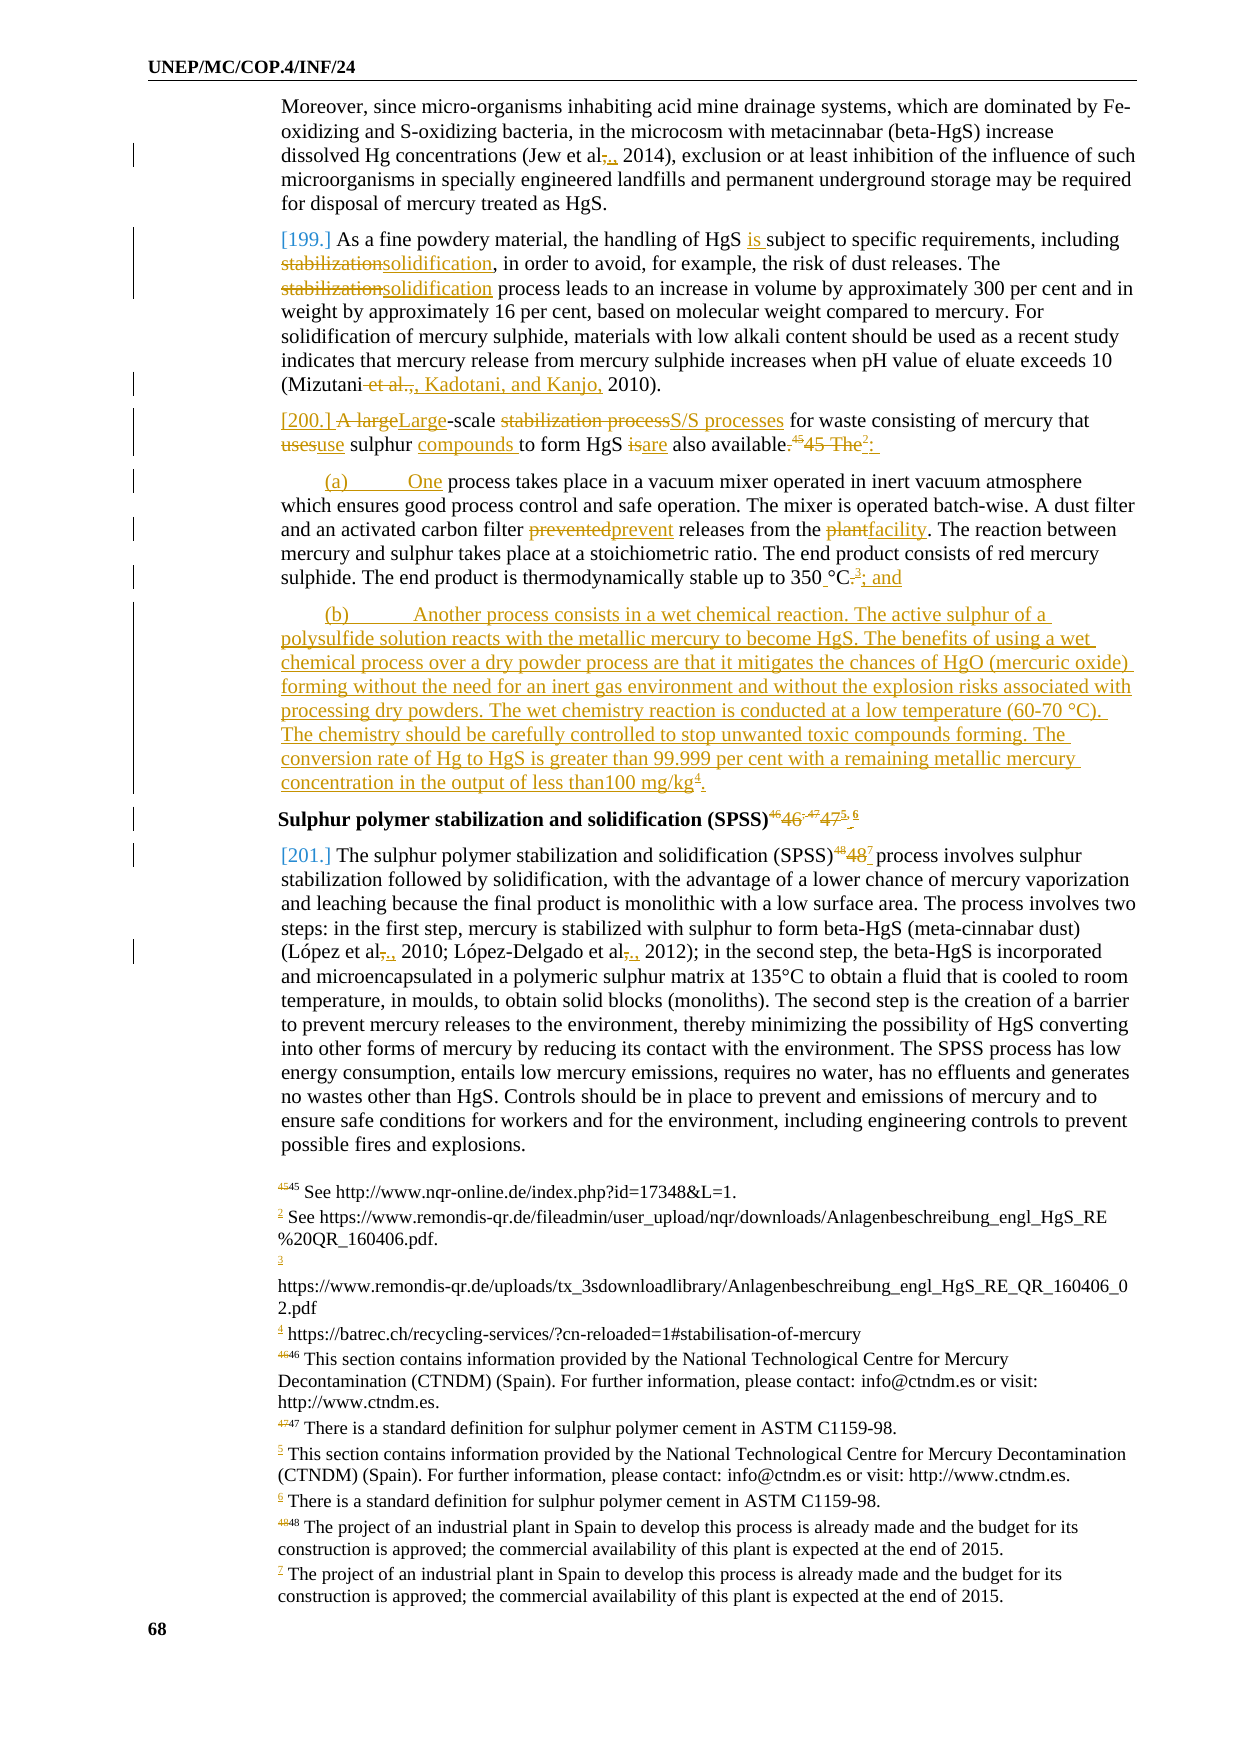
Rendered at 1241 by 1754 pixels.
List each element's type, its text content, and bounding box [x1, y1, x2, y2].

list As a fine powdery material, the handling of HgS subject to specific requirements, including , in order to avoid, for example, the risk of dust releases. The process leads to an increase in volume by approximately 300 per cent and in weight by approximately 16 per cent, based on molecular weight compared to mercury. For solidification of mercury sulphide, materials with low alkali content should be used as a recent study indicates that mercury release from mercury sulphide increases when pH value of eluate exceeds 10 (Mizutani 2010). [281, 227, 1137, 396]
list process takes place in a vacuum mixer operated in inert vacuum atmosphere which ensures good process control and safe operation. The mixer is operated batch-wise. A dust filter and an activated carbon filter releases from the . The reaction between mercury and sulphur takes place at a stoichiometric ratio. The end product consists of red mercury sulphide. The end product is thermodynamically stable up to 350°C [281, 469, 1137, 589]
list The sulphur polymer stabilization and solidification (SPSS) process involves sulphur stabilization followed by solidification, with the advantage of a lower chance of mercury vaporization and leaching because the final product is monolithic with a low surface area. The process involves two steps: in the first step, mercury is stabilized with sulphur to form beta-HgS (meta-cinnabar dust) (López et al 2010; López-Delgado et al 2012); in the second step, the beta-HgS is incorporated and microencapsulated in a polymeric sulphur matrix at 135°C to obtain a fluid that is cooled to room temperature, in moulds, to obtain solid blocks (monoliths). The second step is the creation of a barrier to prevent mercury releases to the environment, thereby minimizing the possibility of HgS converting into other forms of mercury by reducing its contact with the environment. The SPSS process has low energy consumption, entails low mercury emissions, requires no water, has no effluents and generates no wastes other than HgS. Controls should be in place to prevent and emissions of mercury and to ensure safe conditions for workers and for the environment, including engineering controls to prevent possible fires and explosions. [281, 843, 1137, 1156]
list -scale for waste consisting of mercury that sulphur to form HgS also available [281, 408, 1137, 456]
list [281, 94, 1137, 215]
subtitle Sulphur polymer stabilization and solidification (SPSS) [207, 807, 1137, 831]
